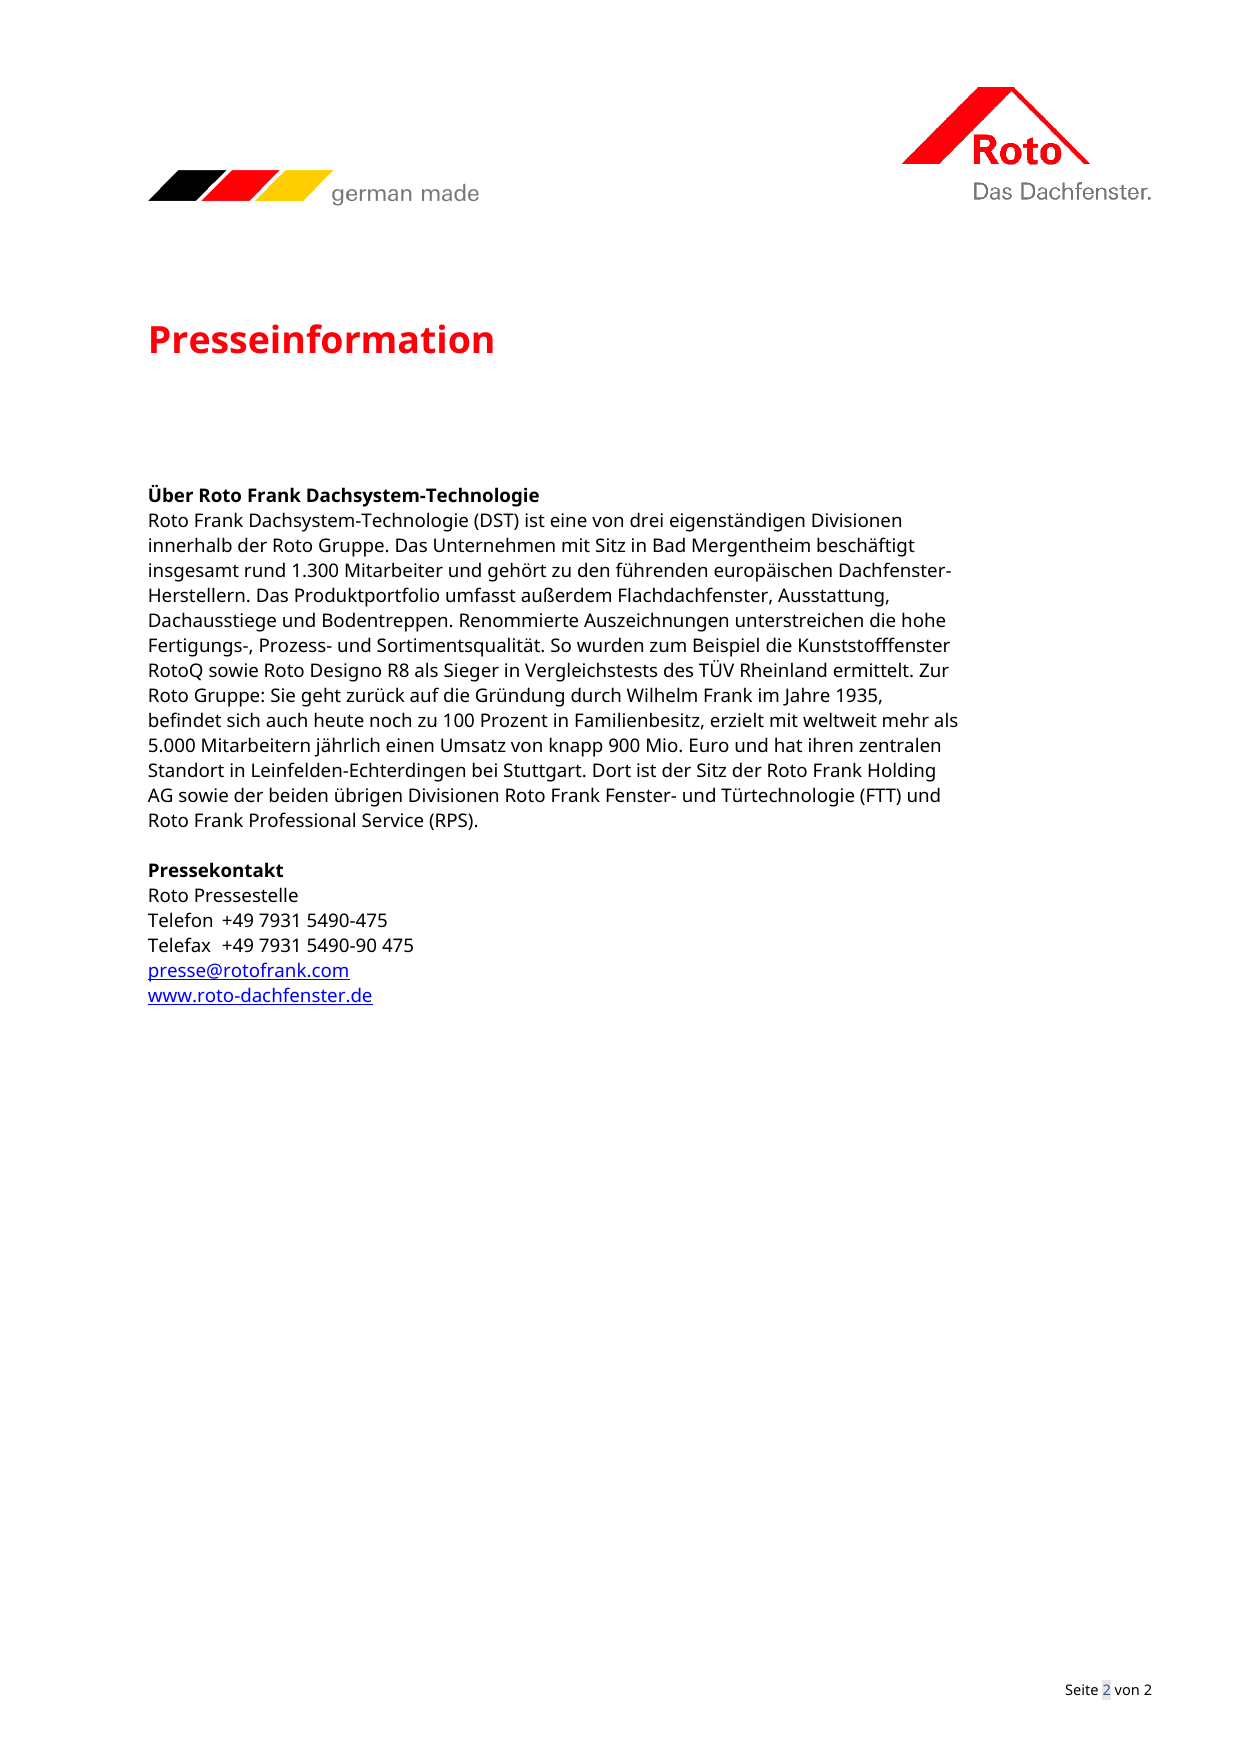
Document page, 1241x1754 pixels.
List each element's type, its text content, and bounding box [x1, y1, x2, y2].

text Über Roto Frank Dachsystem-Technologie [148, 482, 960, 507]
text Roto Pressestelle [148, 882, 960, 907]
text Telefon +49 7931 5490-475 [148, 907, 960, 932]
text Roto Frank Dachsystem-Technologie (DST) ist eine von drei eigenständigen Divisionen innerhalb der Roto Gruppe. Das Unternehmen mit Sitz in Bad Mergentheim beschäftigt insgesamt rund 1.300 Mitarbeiter und gehört zu den führenden europäischen Dachfenster-Herstellern. Das Produktportfolio umfasst außerdem Flachdachfenster, Ausstattung, Dachausstiege und Bodentreppen. Renommierte Auszeichnungen unterstreichen die hohe Fertigungs-, Prozess- und Sortimentsqualität. So wurden zum Beispiel die Kunststofffenster RotoQ sowie Roto Designo R8 als Sieger in Vergleichstests des TÜV Rheinland ermittelt. Zur Roto Gruppe: Sie geht zurück auf die Gründung durch Wilhelm Frank im Jahre 1935, befindet sich auch heute noch zu 100 Prozent in Familienbesitz, erzielt mit weltweit mehr als 5.000 Mitarbeitern jährlich einen Umsatz von knapp 900 Mio. Euro und hat ihren zentralen Standort in Leinfelden-Echterdingen bei Stuttgart. Dort ist der Sitz der Roto Frank Holding AG sowie der beiden übrigen Divisionen Roto Frank Fenster- und Türtechnologie (FTT) und Roto Frank Professional Service (RPS). [148, 507, 960, 832]
text www.roto-dachfenster.de [148, 982, 960, 1007]
text Pressekontakt [148, 857, 960, 882]
text Telefax +49 7931 5490-90 475 [148, 932, 960, 957]
text presse@rotofrank.com [148, 957, 960, 982]
picture [147, 169, 481, 208]
picture [902, 87, 1196, 235]
